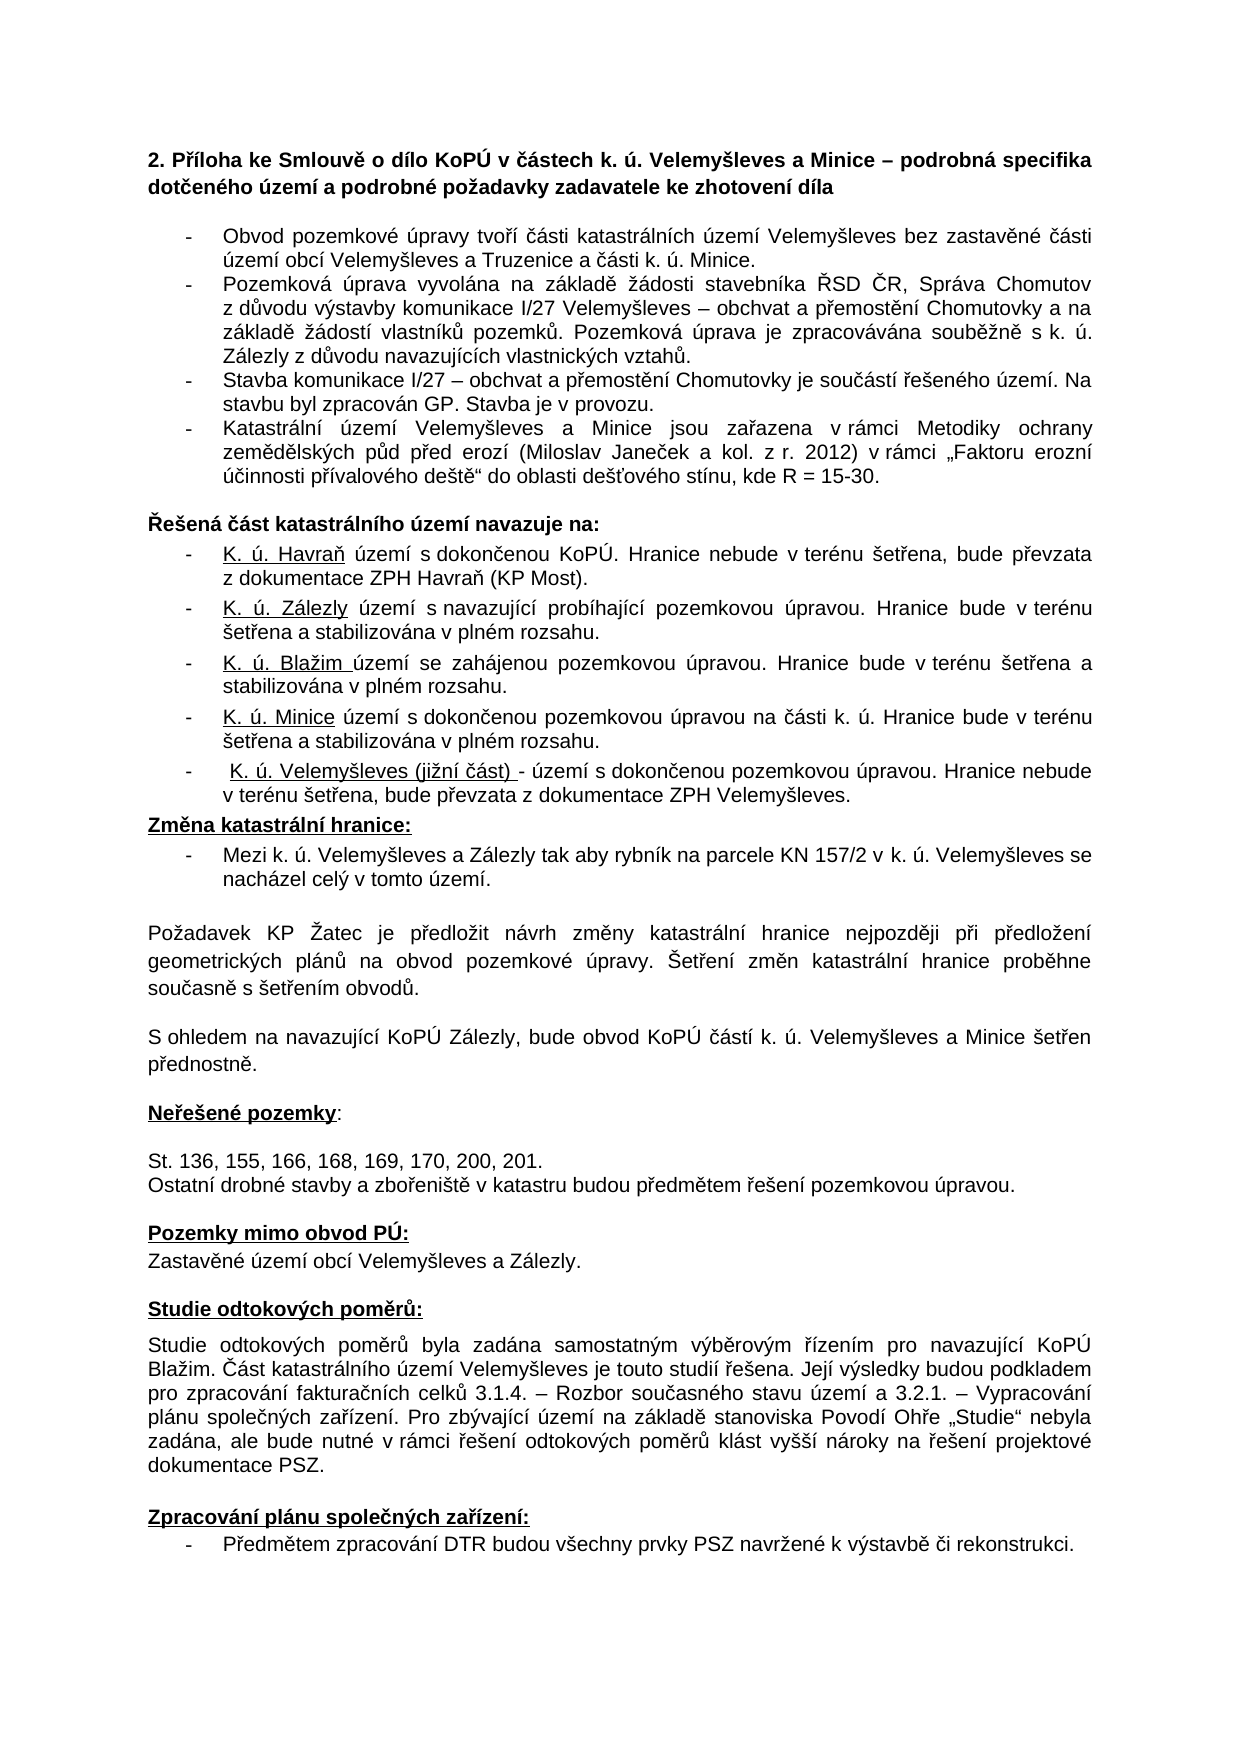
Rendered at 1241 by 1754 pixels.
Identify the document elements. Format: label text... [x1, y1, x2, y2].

text Studie odtokových poměrů: [148, 1297, 1093, 1321]
text Studie odtokových poměrů byla zadána samostatným výběrovým řízením pro navazující KoPÚ Blažim. Část katastrálního území Velemyšleves je touto studií řešena. Její výsledky budou podkladem pro zpracování fakturačních celků 3.1.4. – Rozbor současného stavu území a 3.2.1. – Vypracování plánu společných zařízení. Pro zbývající území na základě stanoviska Povodí Ohře „Studie“ nebyla zadána, ale bude nutné v rámci řešení odtokových poměrů klást vyšší nároky na řešení projektové dokumentace PSZ. [148, 1333, 1093, 1477]
text 2. Příloha ke Smlouvě o dílo KoPÚ v částech k. ú. Velemyšleves a Minice – podrobná specifika dotčeného území a podrobné požadavky zadavatele ke zhotovení díla [148, 148, 1093, 199]
list Pozemková úprava vyvolána na základě žádosti stavebníka ŘSD ČR, Správa Chomutov z důvodu výstavby komunikace I/27 Velemyšleves – obchvat a přemostění Chomutovky a na základě žádostí vlastníků pozemků. Pozemková úprava je zpracovávána souběžně s k. ú. Zálezly z důvodu navazujících vlastnických vztahů. [185, 272, 1093, 368]
text Požadavek KP Žatec je předložit návrh změny katastrální hranice nejpozději při předložení geometrických plánů na obvod pozemkové úpravy. Šetření změn katastrální hranice proběhne současně s šetřením obvodů. [148, 921, 1093, 1000]
list K. ú. Zálezly území s navazující probíhající pozemkovou úpravou. Hranice bude v terénu šetřena a stabilizována v plném rozsahu. [185, 596, 1093, 644]
list K. ú. Minice území s dokončenou pozemkovou úpravou na části k. ú. Hranice bude v terénu šetřena a stabilizována v plném rozsahu. [185, 704, 1093, 752]
list K. ú. Blažim území se zahájenou pozemkovou úpravou. Hranice bude v terénu šetřena a stabilizována v plném rozsahu. [185, 650, 1093, 698]
text St. 136, 155, 166, 168, 169, 170, 200, 201. [148, 1149, 1093, 1173]
list Stavba komunikace I/27 – obchvat a přemostění Chomutovky je součástí řešeného území. Na stavbu byl zpracován GP. Stavba je v provozu. [185, 368, 1093, 416]
text Změna katastrální hranice: [148, 813, 1093, 837]
text Zastavěné území obcí Velemyšleves a Zálezly. [148, 1248, 1093, 1272]
list K. ú. Havraň území s dokončenou KoPÚ. Hranice nebude v terénu šetřena, bude převzata z dokumentace ZPH Havraň (KP Most). [185, 542, 1093, 590]
text Ostatní drobné stavby a zbořeniště v katastru budou předmětem řešení pozemkovou úpravou. [148, 1173, 1093, 1197]
list K. ú. Velemyšleves (jižní část) - území s dokončenou pozemkovou úpravou. Hranice nebude v terénu šetřena, bude převzata z dokumentace ZPH Velemyšleves. [185, 759, 1093, 807]
text S ohledem na navazující KoPÚ Zálezly, bude obvod KoPÚ částí k. ú. Velemyšleves a Minice šetřen přednostně. [148, 1024, 1093, 1076]
list Obvod pozemkové úpravy tvoří části katastrálních území Velemyšleves bez zastavěné části území obcí Velemyšleves a Truzenice a části k. ú. Minice. [185, 223, 1093, 272]
list Předmětem zpracování DTR budou všechny prvky PSZ navržené k výstavbě či rekonstrukci. [185, 1532, 1093, 1556]
text Pozemky mimo obvod PÚ: [148, 1221, 1093, 1245]
list Katastrální území Velemyšleves a Minice jsou zařazena v rámci Metodiky ochrany zemědělských půd před erozí (Miloslav Janeček a kol. z r. 2012) v rámci „Faktoru erozní účinnosti přívalového deště“ do oblasti dešťového stínu, kde R = 15-30. [185, 416, 1093, 488]
text Zpracování plánu společných zařízení: [148, 1504, 1093, 1528]
text Řešená část katastrálního území navazuje na: [148, 512, 1093, 536]
text Neřešené pozemky: [148, 1100, 1093, 1124]
list Mezi k. ú. Velemyšleves a Zálezly tak aby rybník na parcele KN 157/2 v k. ú. Velemyšleves se nacházel celý v tomto území. [185, 843, 1093, 891]
